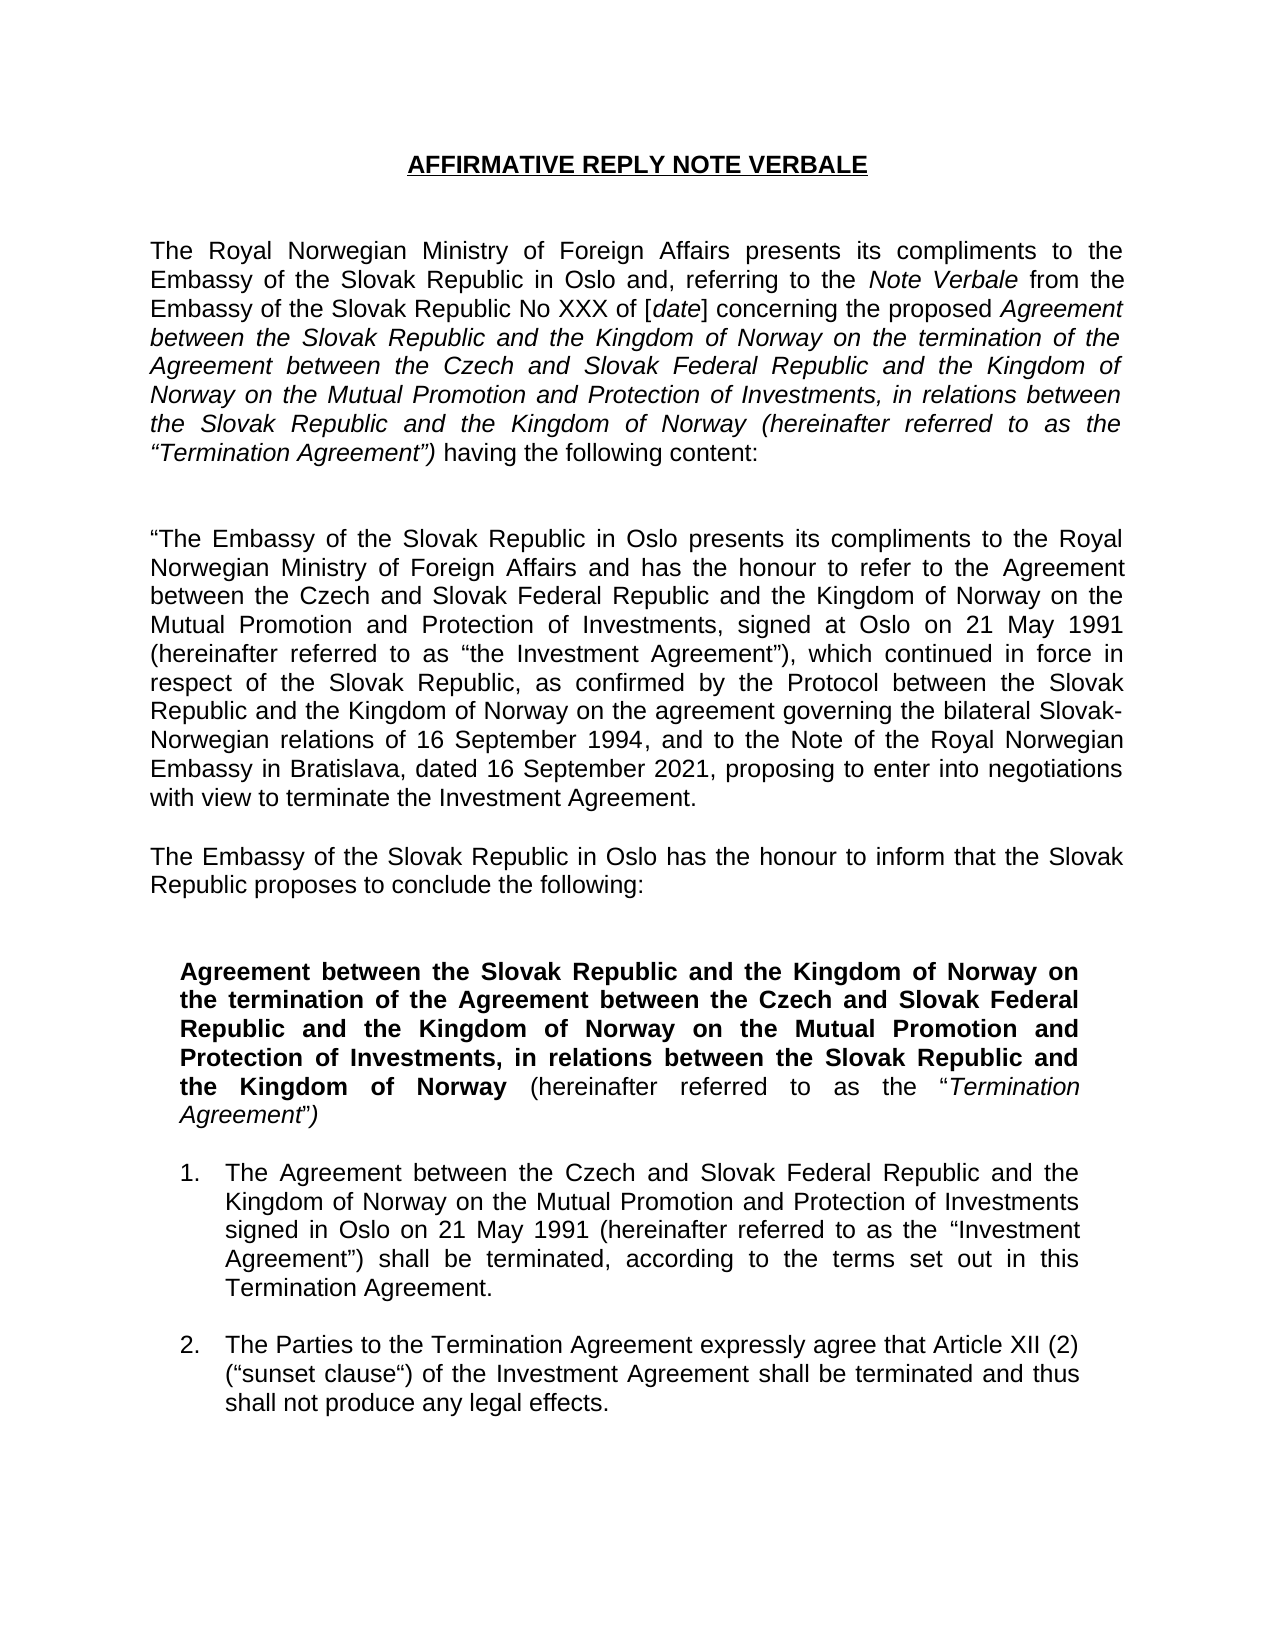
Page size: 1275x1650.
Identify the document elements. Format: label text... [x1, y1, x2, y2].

text The Embassy of the Slovak Republic in Oslo has the honour to inform that the Slovak Republic proposes to conclude the following: [150, 842, 1125, 899]
list The Parties to the Termination Agreement expressly agree that Article XII (2) (“sunset clause“) of the Investment Agreement shall be terminated and thus shall not produce any legal effects. [179, 1331, 1080, 1417]
list The Agreement between the Czech and Slovak Federal Republic and the Kingdom of Norway on the Mutual Promotion and Protection of Investments signed in Oslo on 21 May 1991 (hereinafter referred to as the “Investment Agreement”) shall be terminated, according to the terms set out in this Termination Agreement. [179, 1158, 1080, 1302]
text The Royal Norwegian Ministry of Foreign Affairs presents its compliments to the Embassy of the Slovak Republic in Oslo and, referring to the Note Verbale from the Embassy of the Slovak Republic No XXX of [date] concerning the proposed Agreement between the Slovak Republic and the Kingdom of Norway on the termination of the Agreement between the Czech and Slovak Federal Republic and the Kingdom of Norway on the Mutual Promotion and Protection of Investments, in relations between the Slovak Republic and the Kingdom of Norway (hereinafter referred to as the “Termination Agreement”) having the following content: [150, 236, 1125, 466]
text “The Embassy of the Slovak Republic in Oslo presents its compliments to the Royal Norwegian Ministry of Foreign Affairs and has the honour to refer to the Agreement between the Czech and Slovak Federal Republic and the Kingdom of Norway on the Mutual Promotion and Protection of Investments, signed at Oslo on 21 May 1991 (hereinafter referred to as “the Investment Agreement”), which continued in force in respect of the Slovak Republic, as confirmed by the Protocol between the Slovak Republic and the Kingdom of Norway on the agreement governing the bilateral Slovak-Norwegian relations of 16 September 1994, and to the Note of the Royal Norwegian Embassy in Bratislava, dated 16 September 2021, proposing to enter into negotiations with view to terminate the Investment Agreement. [150, 524, 1125, 811]
text AFFIRMATIVE REPLY NOTE VERBALE [150, 150, 1125, 179]
text Agreement between the Slovak Republic and the Kingdom of Norway on the termination of the Agreement between the Czech and Slovak Federal Republic and the Kingdom of Norway on the Mutual Promotion and Protection of Investments, in relations between the Slovak Republic and the Kingdom of Norway (hereinafter referred to as the “Termination Agreement”) [179, 957, 1080, 1129]
